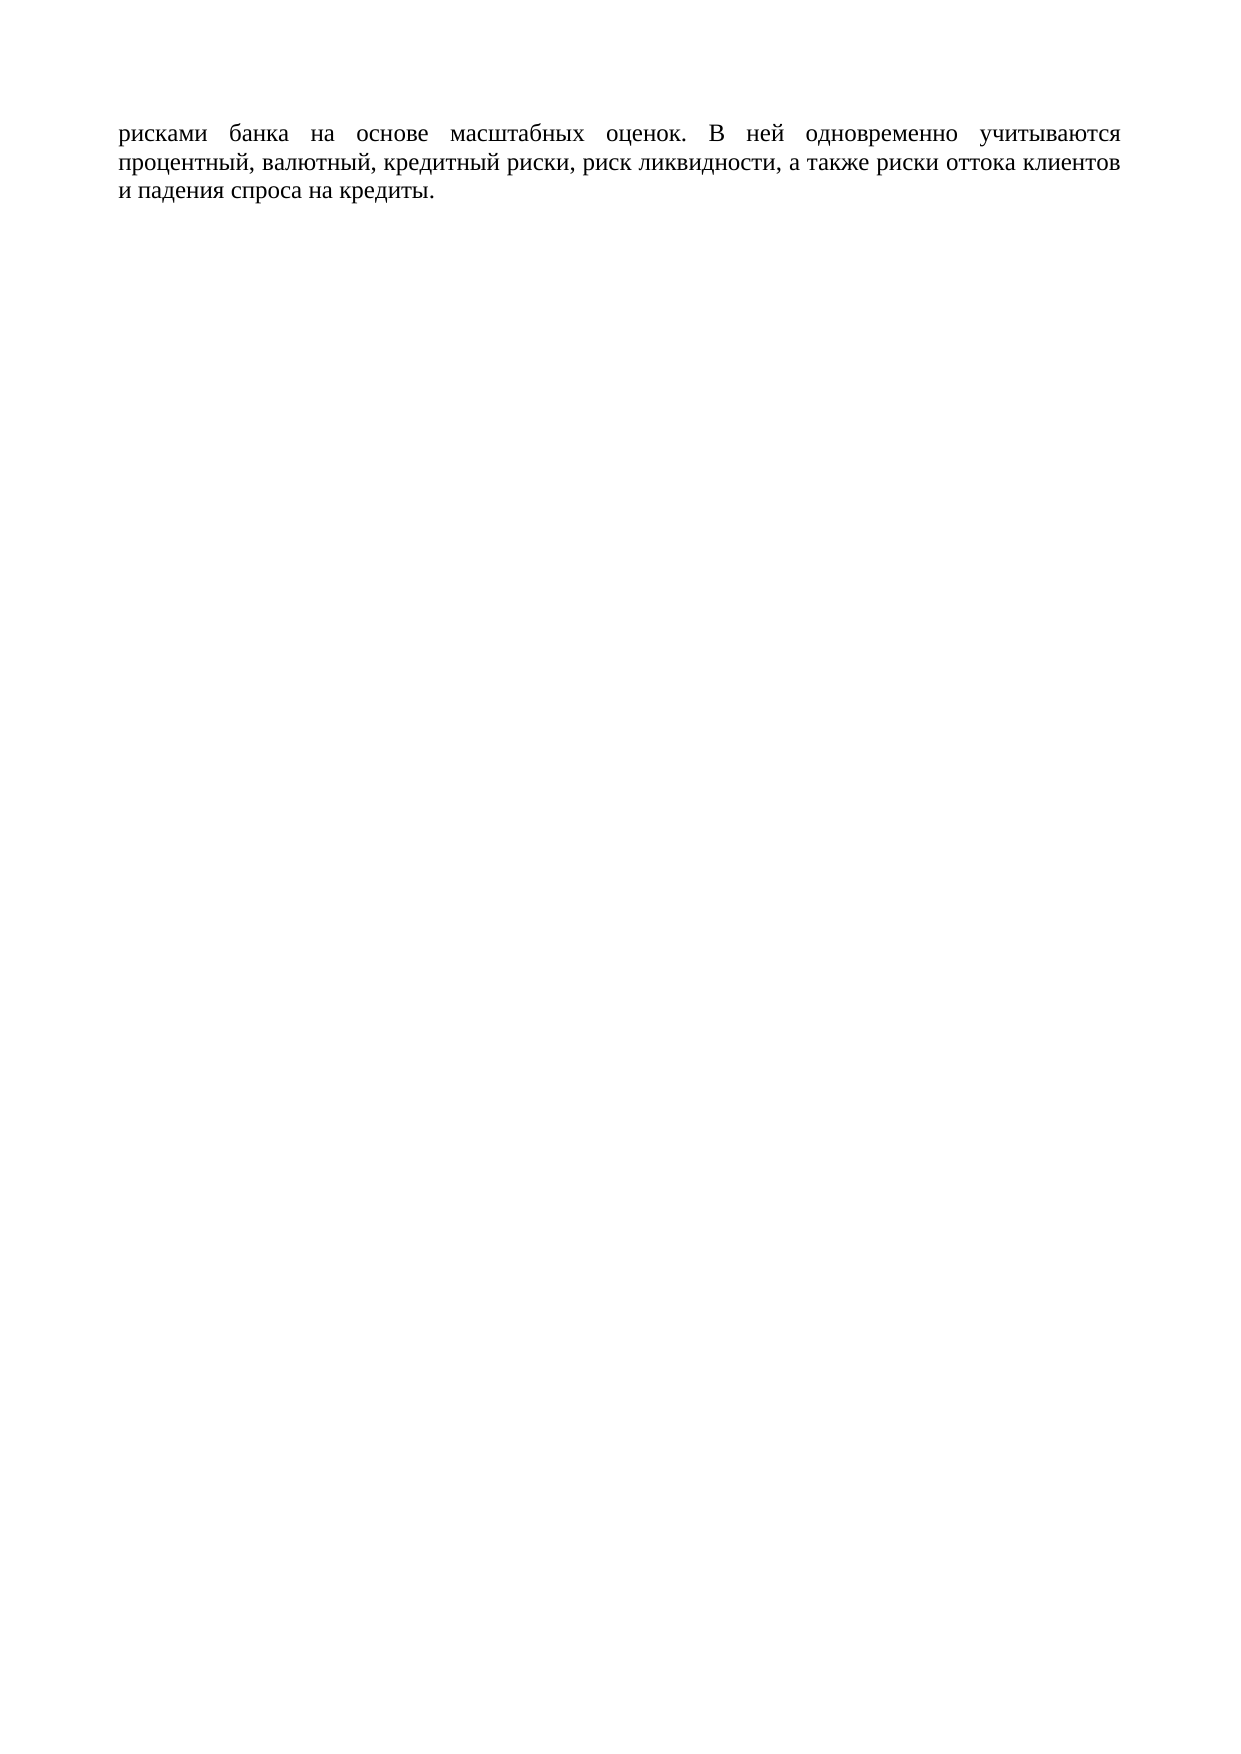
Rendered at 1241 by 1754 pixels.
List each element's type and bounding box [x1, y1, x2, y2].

text [118, 118, 1122, 204]
